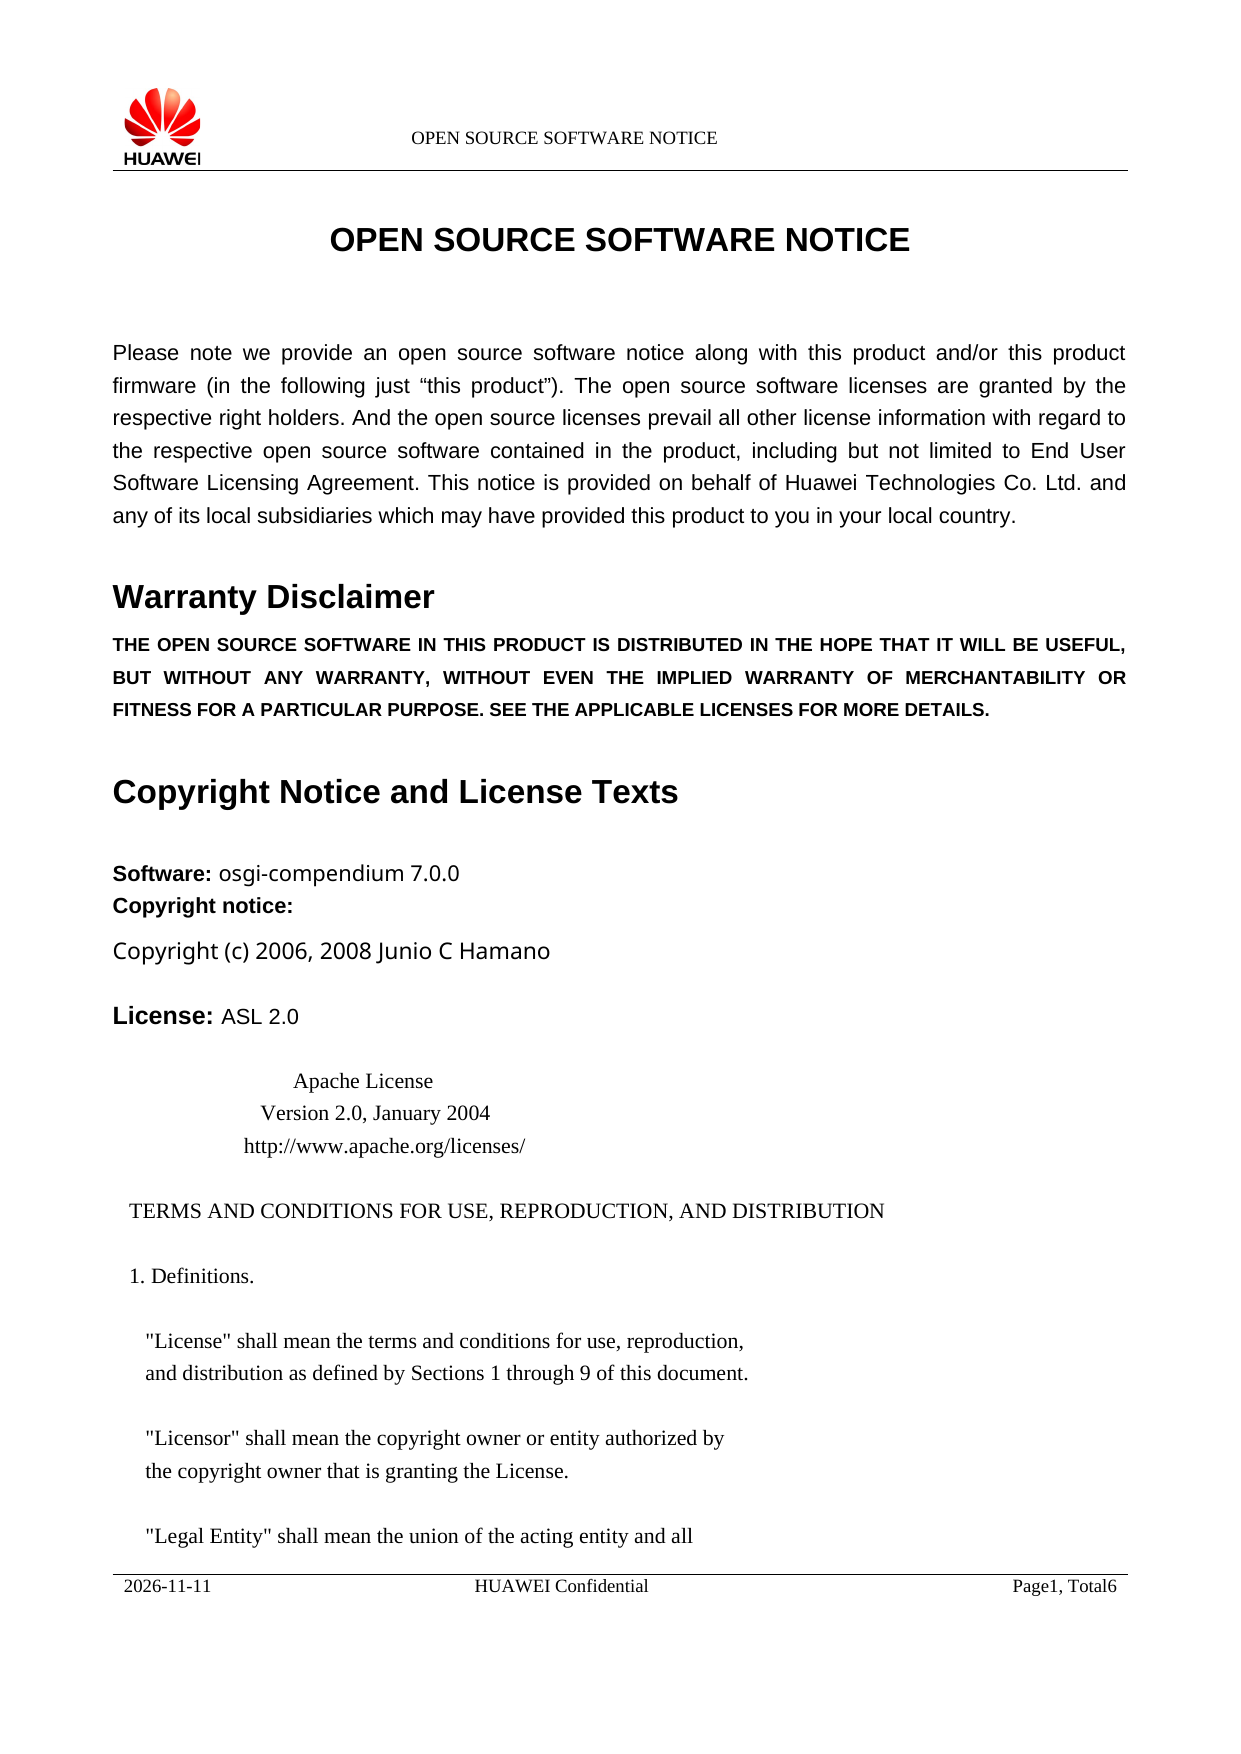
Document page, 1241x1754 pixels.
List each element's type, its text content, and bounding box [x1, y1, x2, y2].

text License: ASL 2.0 [112, 999, 1128, 1031]
text Copyright (c) 2006, 2008 Junio C Hamano [112, 934, 1128, 999]
picture [124, 88, 201, 165]
text The open source software in this product is distributed in the hope that it will be useful, but WITHOUT ANY WARRANTY, without even the implied warranty of MERCHANTABILITY or FITNESS FOR A PARTICULAR PURPOSE. See the applicable licenses for more details. [112, 629, 1128, 726]
text Please note we provide an open source software notice along with this product and/or this product firmware (in the following just “this product”). The open source software licenses are granted by the respective right holders. And the open source licenses prevail all other license information with regard to the respective open source software contained in the product, including but not limited to End User Software Licensing Agreement. This notice is provided on behalf of Huawei Technologies Co. Ltd. and any of its local subsidiaries which may have provided this product to you in your local country. [112, 336, 1128, 531]
text Copyright notice: [112, 889, 1128, 921]
text OPEN SOURCE SOFTWARE NOTICE [112, 206, 1128, 271]
text Warranty Disclaimer [112, 564, 1128, 629]
text Copyright Notice and License Texts [112, 759, 1128, 824]
title Software: osgi-compendium 7.0.0 [112, 856, 1128, 889]
